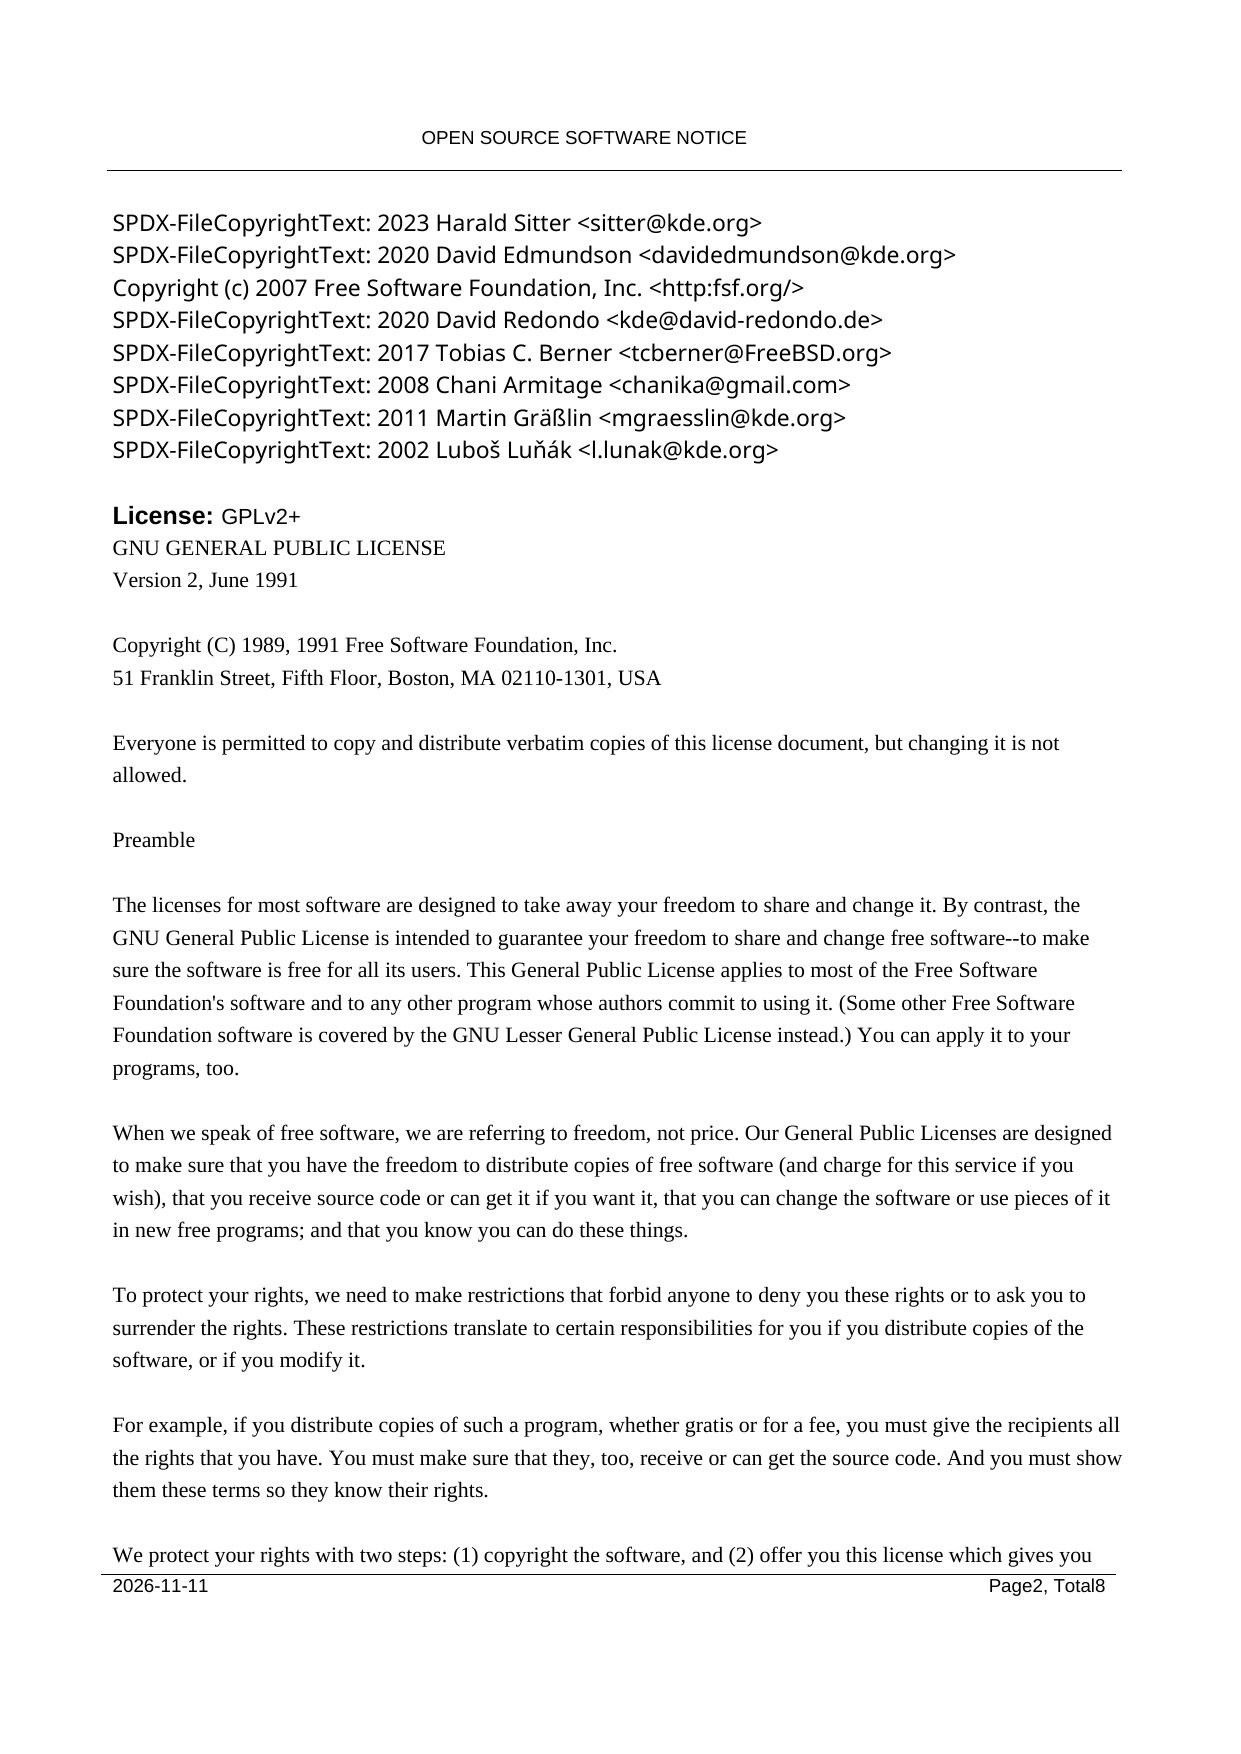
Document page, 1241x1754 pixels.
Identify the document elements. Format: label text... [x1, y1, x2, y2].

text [112, 531, 1128, 1571]
text License: GPLv2+ [112, 499, 1128, 531]
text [112, 206, 1128, 499]
